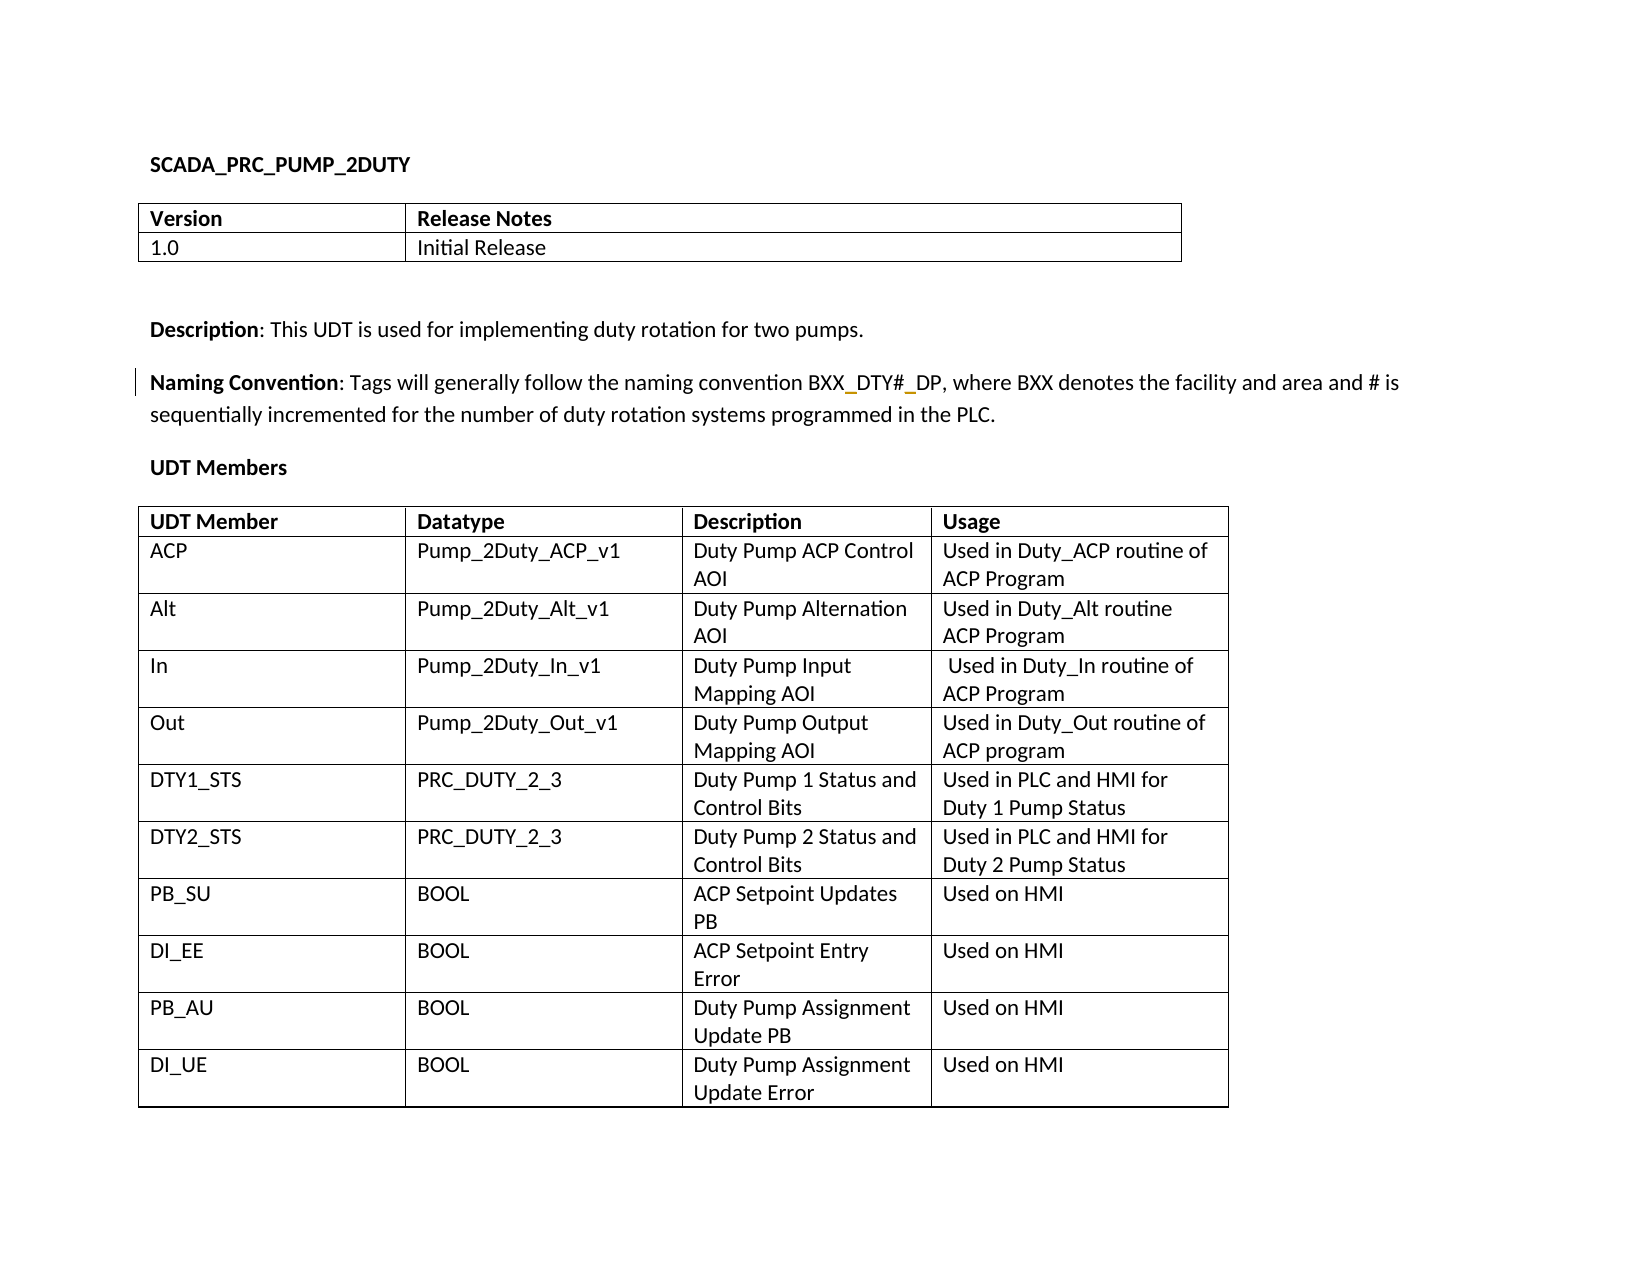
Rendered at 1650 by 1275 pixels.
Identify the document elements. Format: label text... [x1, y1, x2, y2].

table_cell Pump_2Duty_ACP_v1 [406, 537, 682, 593]
table_cell Duty Pump Input Mapping AOI [683, 651, 931, 707]
text SCADA_PRC_PUMP_2DUTY [150, 150, 1500, 178]
text Description: This UDT is used for implementing duty rotation for two pumps. [150, 315, 1500, 343]
table_header UDT Member [139, 507, 405, 536]
table_cell Used in Duty_ACP routine of ACP Program [932, 537, 1228, 593]
table_cell Used on HMI [932, 993, 1228, 1049]
table_cell PB_SU [139, 879, 405, 935]
table_cell Used in Duty_Out routine of ACP program [932, 708, 1228, 764]
table_cell BOOL [406, 993, 682, 1049]
table_cell PRC_DUTY_2_3 [406, 822, 682, 878]
table_cell Pump_2Duty_Out_v1 [406, 708, 682, 764]
table_cell Duty Pump Assignment Update Error [683, 1050, 931, 1106]
table_cell In [139, 651, 405, 707]
table_cell Used in Duty_Alt routine ACP Program [932, 594, 1228, 650]
table_cell Used on HMI [932, 879, 1228, 935]
table_cell Duty Pump Alternation AOI [683, 594, 931, 650]
table_cell Duty Pump Output Mapping AOI [683, 708, 931, 764]
table_cell PRC_DUTY_2_3 [406, 765, 682, 821]
text UDT Members [150, 453, 1500, 481]
table_cell DTY1_STS [139, 765, 405, 821]
text Naming Convention: Tags will generally follow the naming convention BXXDTY#DP, where BXX denotes the facility and area and # is sequentially incremented for the number of duty rotation systems programmed in the PLC. [150, 368, 1500, 428]
table_cell Used in PLC and HMI for Duty 2 Pump Status [932, 822, 1228, 878]
table_header Description [683, 507, 931, 536]
table_cell Duty Pump ACP Control AOI [683, 537, 931, 593]
table_cell DTY2_STS [139, 822, 405, 878]
table_cell BOOL [406, 1050, 682, 1106]
table_cell DI_EE [139, 936, 405, 992]
table_cell Pump_2Duty_Alt_v1 [406, 594, 682, 650]
table_cell ACP [139, 537, 405, 593]
table_cell ACP Setpoint Updates PB [683, 879, 931, 935]
table_cell Used in PLC and HMI for Duty 1 Pump Status [932, 765, 1228, 821]
table_cell Duty Pump Assignment Update PB [683, 993, 931, 1049]
table_cell PB_AU [139, 993, 405, 1049]
table_cell Used on HMI [932, 1050, 1228, 1106]
table_cell 1.0 [139, 233, 405, 261]
table_cell Out [139, 708, 405, 764]
table_cell BOOL [406, 936, 682, 992]
table_cell DI_UE [139, 1050, 405, 1106]
table_header Release Notes [406, 204, 1181, 232]
table_cell Alt [139, 594, 405, 650]
table_cell BOOL [406, 879, 682, 935]
table_cell Duty Pump 2 Status and Control Bits [683, 822, 931, 878]
table_cell Pump_2Duty_In_v1 [406, 651, 682, 707]
table_cell Used on HMI [932, 936, 1228, 992]
table_cell Initial Release [406, 233, 1181, 261]
table_cell Used in Duty_In routine of ACP Program [932, 651, 1228, 707]
table_header Datatype [406, 507, 682, 536]
table_cell ACP Setpoint Entry Error [683, 936, 931, 992]
table_header Version [139, 204, 405, 232]
table_cell Duty Pump 1 Status and Control Bits [683, 765, 931, 821]
table_header Usage [932, 507, 1228, 536]
